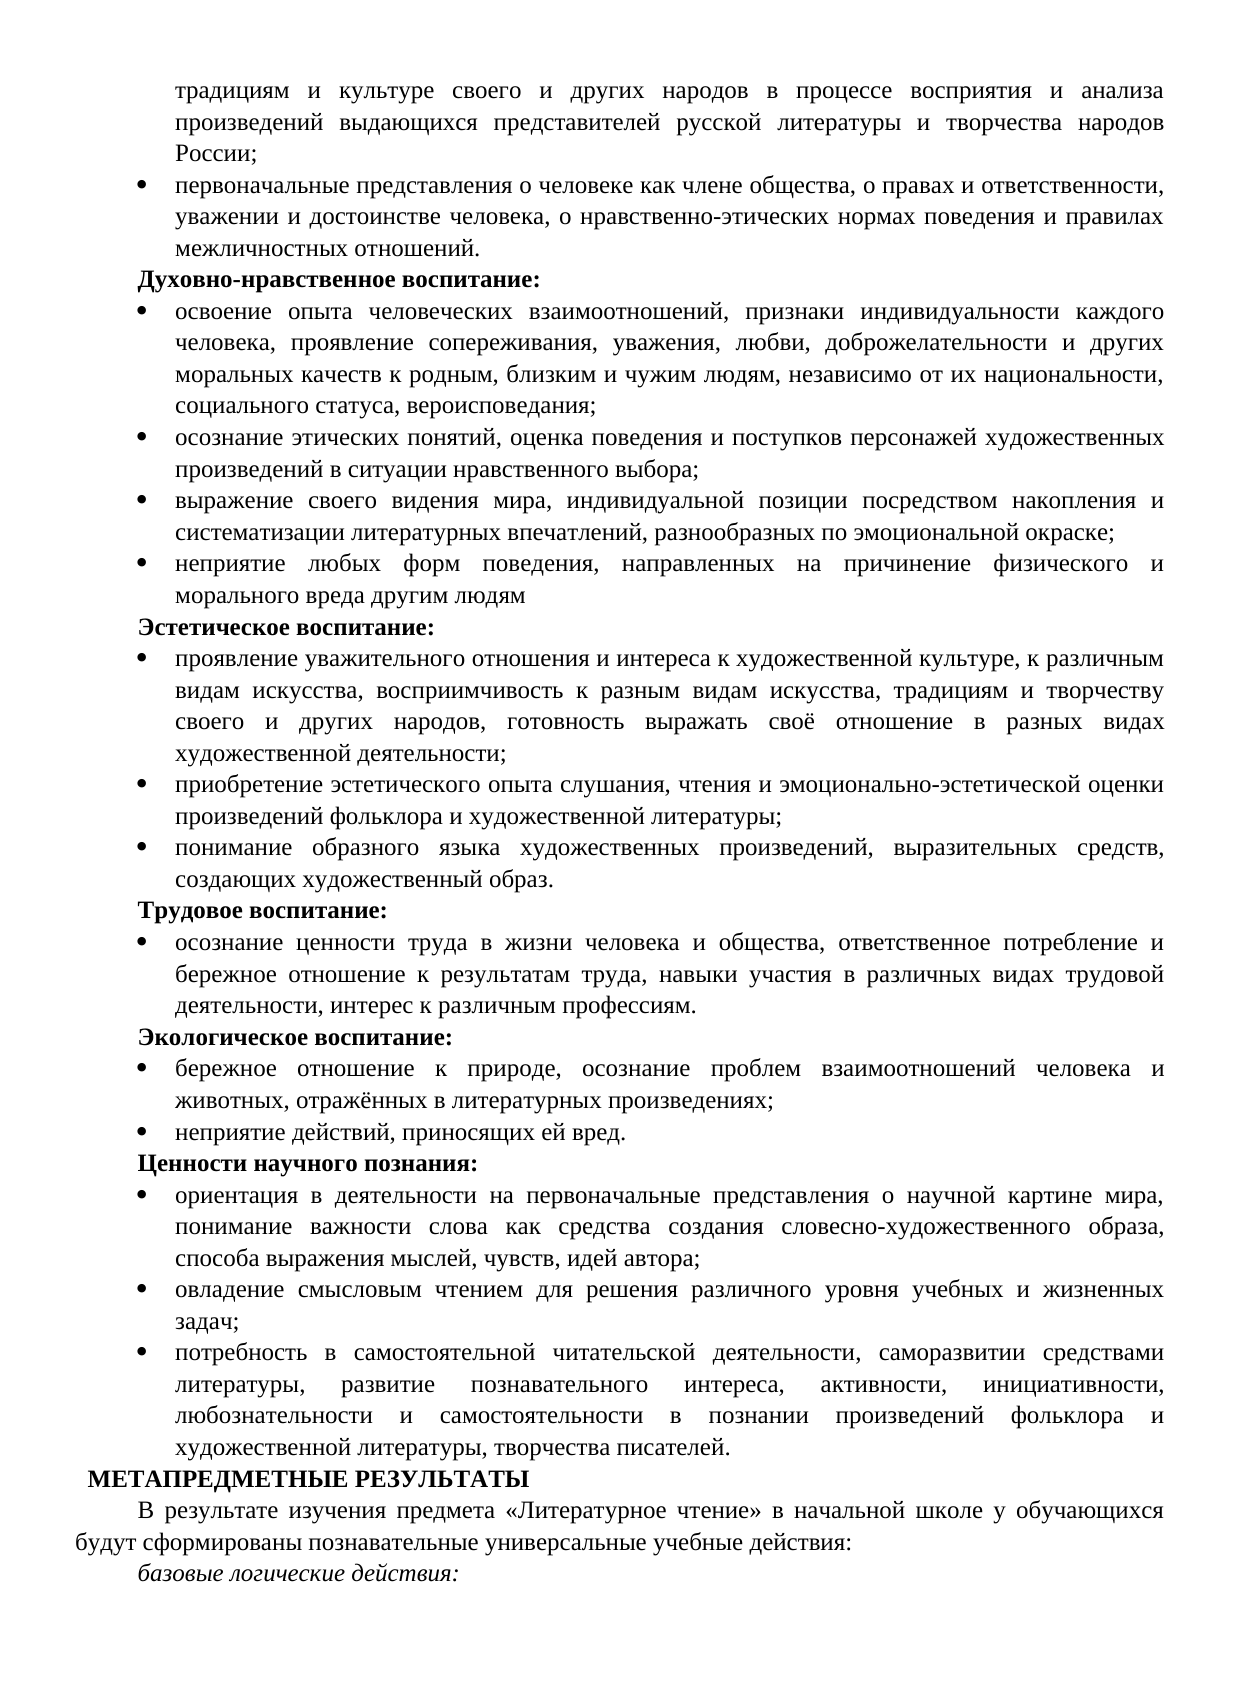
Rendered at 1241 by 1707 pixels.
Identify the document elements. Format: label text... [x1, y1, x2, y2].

text Экологическое воспитание: [75, 1022, 1165, 1051]
list проявление уважительного отношения и интереса к художественной культуре, к различным видам искусства, восприимчивость к разным видам искусства, традициям и творчеству своего и других народов, готовность выражать своё отношение в разных видах художественной деятельности; [137, 643, 1165, 767]
list потребность в самостоятельной читательской деятельности, саморазвитии средствами литературы, развитие познавательного интереса, активности, инициативности, любознательности и самостоятельности в познании произведений фольклора и художественной литературы, творчества писателей. [137, 1337, 1165, 1461]
text базовые логические действия: [75, 1558, 1165, 1587]
text Духовно-нравственное воспитание: [75, 264, 1165, 293]
list осознание этических понятий, оценка поведения и поступков персонажей художественных произведений в ситуации нравственного выбора; [137, 422, 1165, 482]
list неприятие любых форм поведения, направленных на причинение физического и морального вреда другим людям [137, 548, 1165, 609]
list овладение смысловым чтением для решения различного уровня учебных и жизненных задач; [137, 1274, 1165, 1335]
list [137, 75, 1165, 167]
text Эстетическое воспитание: [75, 612, 1165, 640]
list ориентация в деятельности на первоначальные представления о научной картине мира, понимание важности слова как средства создания словесно-художественного образа, способа выражения мыслей, чувств, идей автора; [137, 1180, 1165, 1272]
list неприятие действий, приносящих ей вред. [137, 1117, 1165, 1145]
list бережное отношение к природе, осознание проблем взаимоотношений человека и животных, отражённых в литературных произведениях; [137, 1053, 1165, 1114]
text В результате изучения предмета «Литературное чтение» в начальной школе у обучающихся будут сформированы познавательные универсальные учебные действия: [75, 1495, 1165, 1556]
list осознание ценности труда в жизни человека и общества, ответственное потребление и бережное отношение к результатам труда, навыки участия в различных видах трудовой деятельности, интерес к различным профессиям. [137, 927, 1165, 1019]
text Ценности научного познания: [75, 1148, 1165, 1177]
list понимание образного языка художественных произведений, выразительных средств, создающих художественный образ. [137, 832, 1165, 893]
list освоение опыта человеческих взаимоотношений, признаки индивидуальности каждого человека, проявление сопереживания, уважения, любви, доброжелательности и других моральных качеств к родным, близким и чужим людям, независимо от их национальности, социального статуса, вероисповедания; [137, 296, 1165, 419]
text МЕТАПРЕДМЕТНЫЕ РЕЗУЛЬТАТЫ [87, 1464, 1165, 1492]
list выражение своего видения мира, индивидуальной позиции посредством накопления и систематизации литературных впечатлений, разнообразных по эмоциональной окраске; [137, 485, 1165, 546]
list приобретение эстетического опыта слушания, чтения и эмоционально-эстетической оценки произведений фольклора и художественной литературы; [137, 769, 1165, 830]
text Трудовое воспитание: [75, 896, 1165, 924]
list первоначальные представления о человеке как члене общества, о правах и ответственности, уважении и достоинстве человека, о нравственно-этических нормах поведения и правилах межличностных отношений. [137, 170, 1165, 262]
